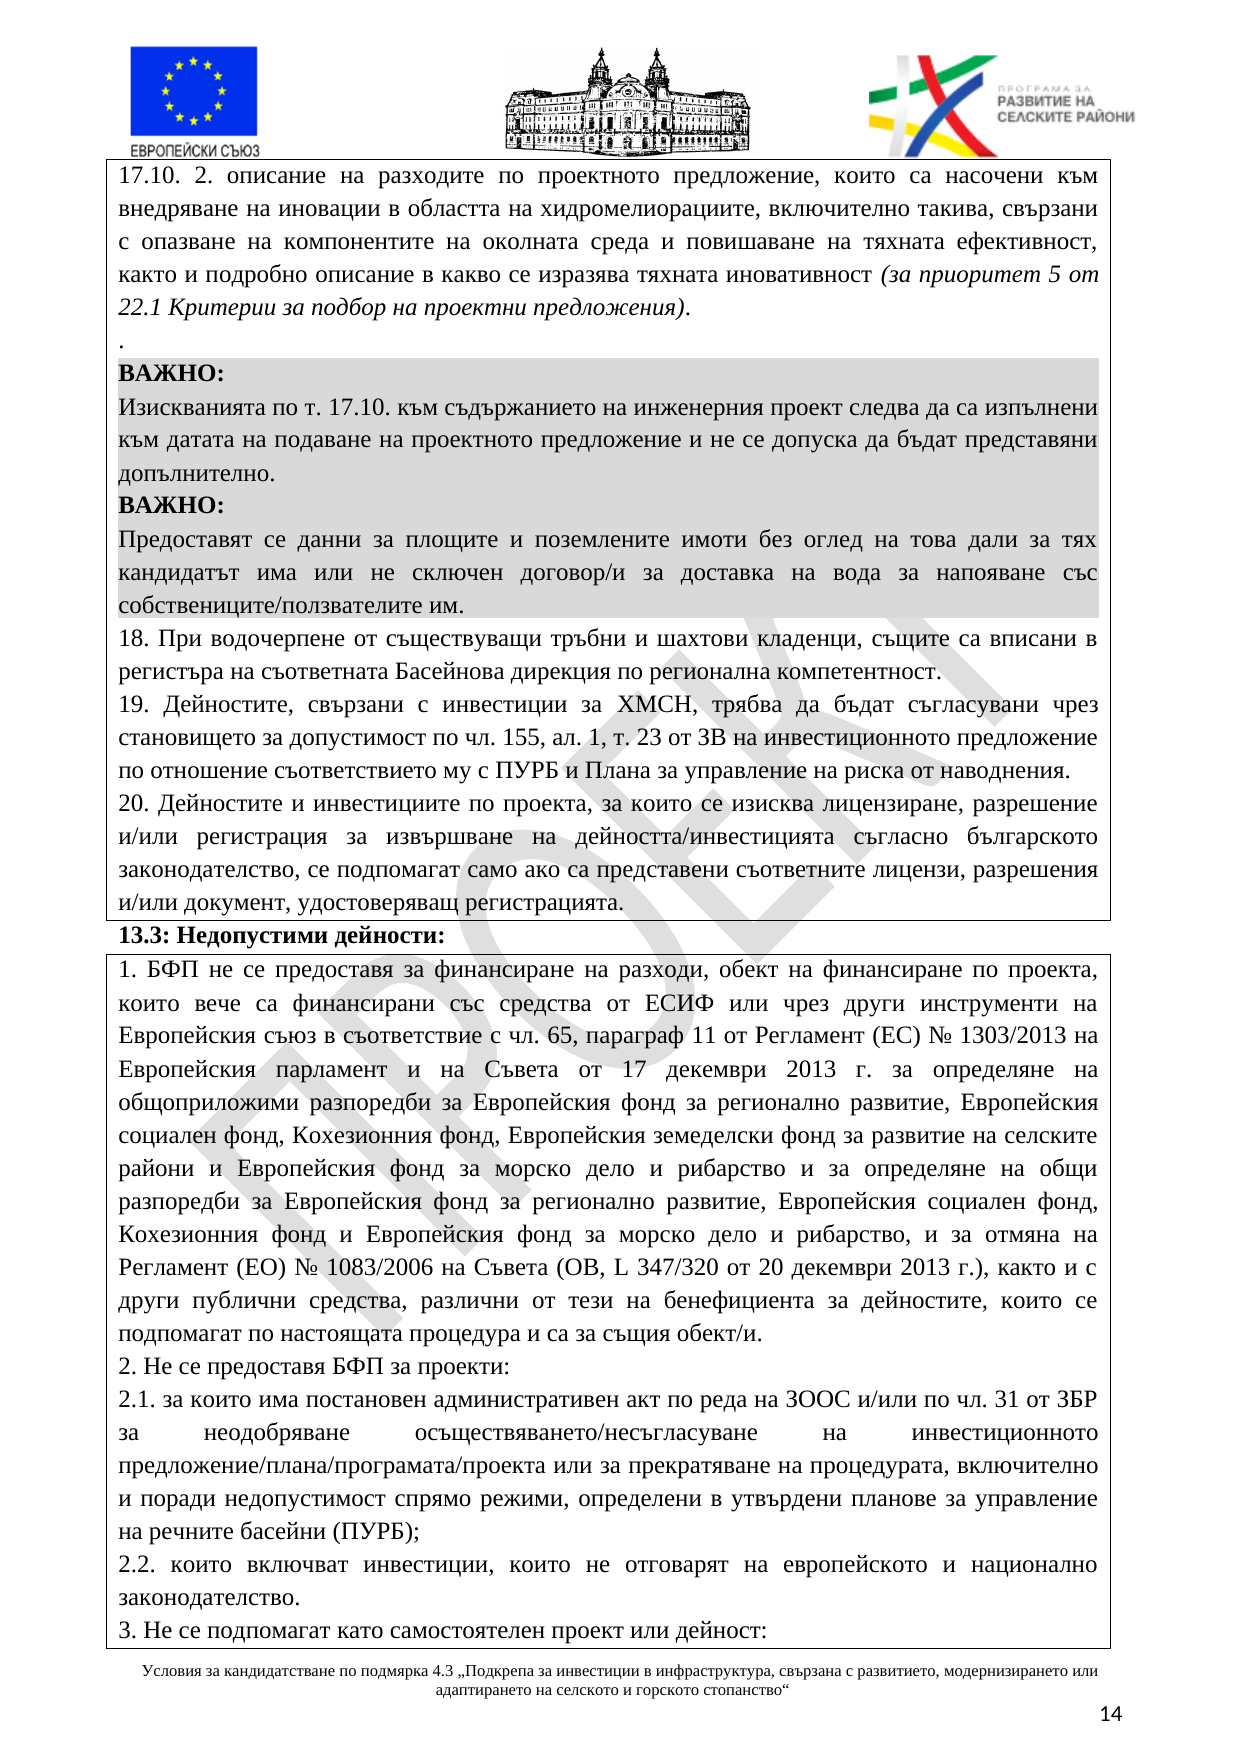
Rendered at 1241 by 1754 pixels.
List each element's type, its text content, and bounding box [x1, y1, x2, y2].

subtitle 13.3: Недопустими дейности: [118, 921, 1122, 949]
picture [130, 45, 261, 159]
picture [869, 54, 1140, 160]
picture [499, 44, 760, 159]
